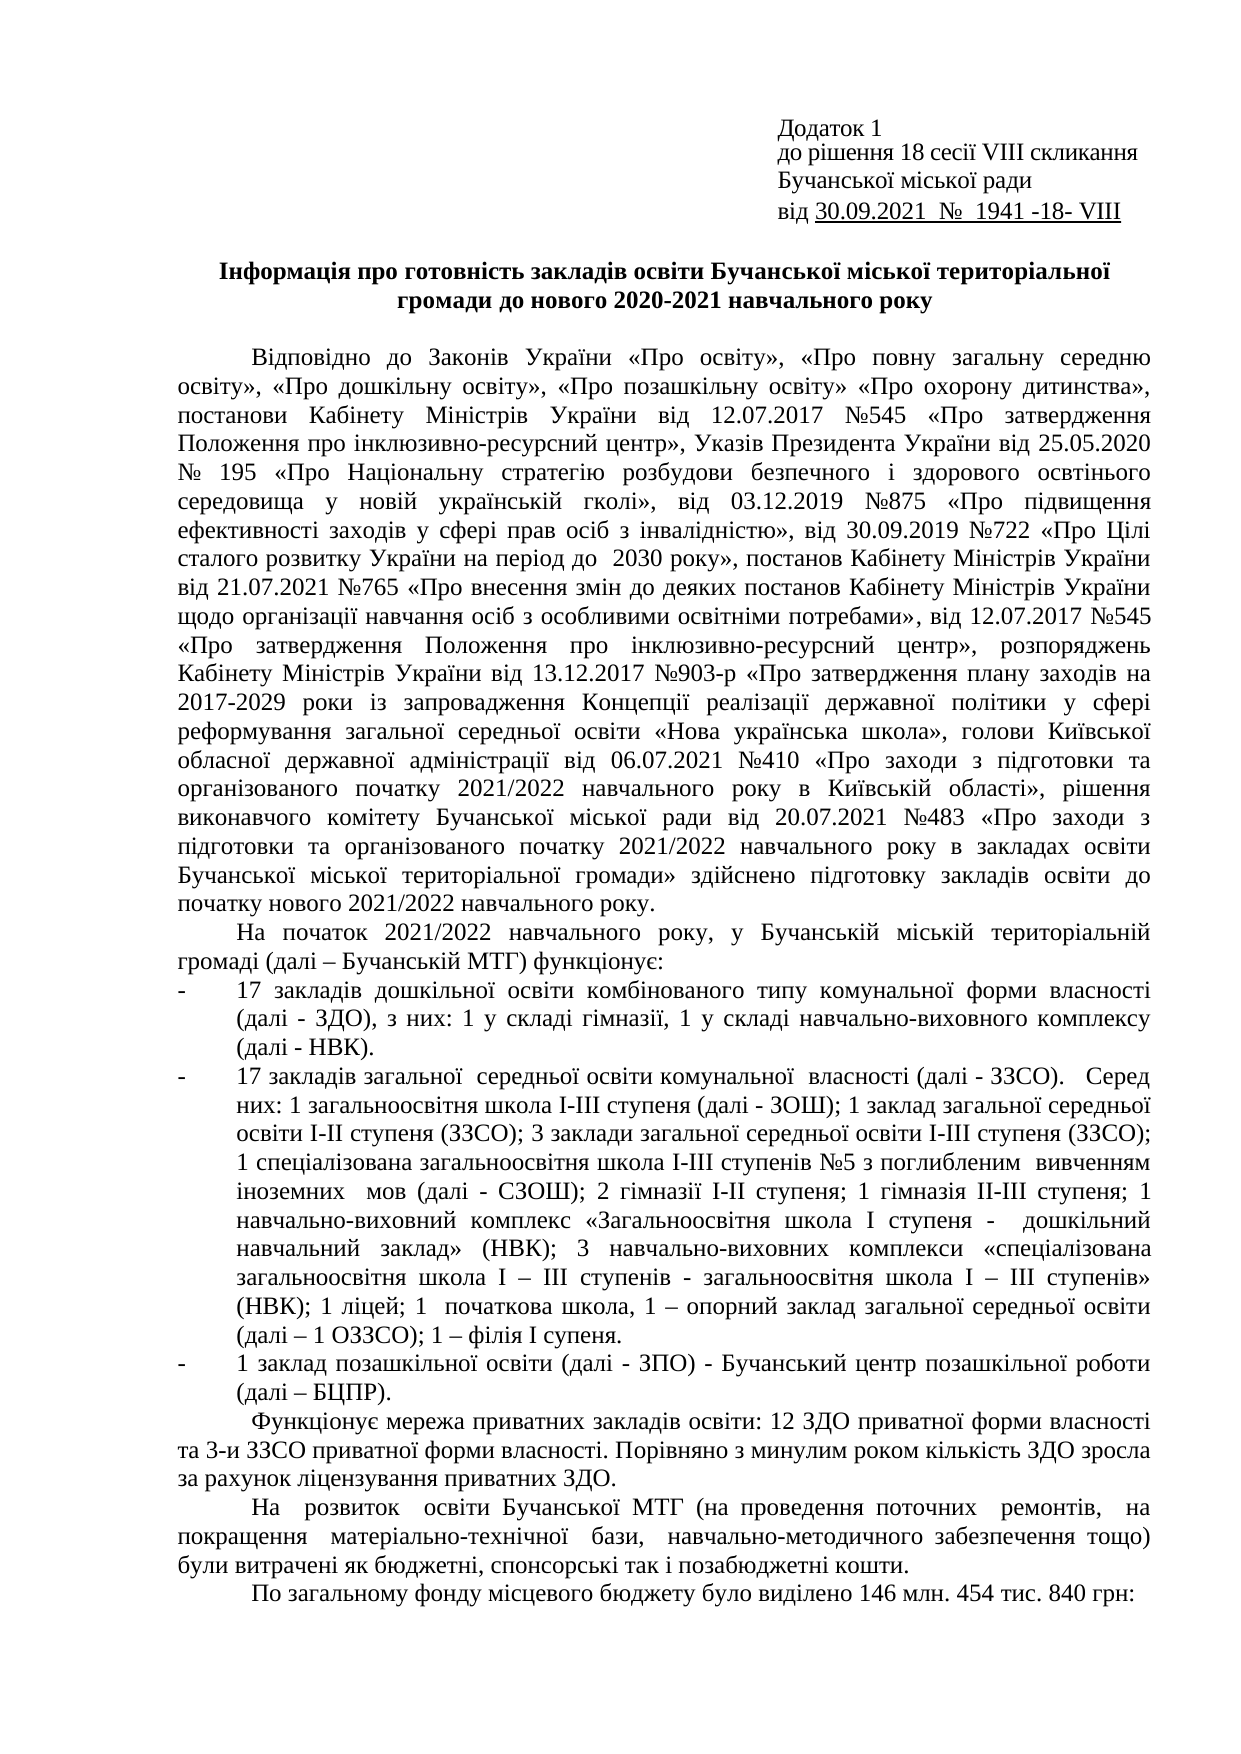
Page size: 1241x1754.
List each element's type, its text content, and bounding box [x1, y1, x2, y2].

list 1 заклад позашкільної освіти (далі - ЗПО) - Бучанський центр позашкільної роботи (далі – БЦПР). [177, 1348, 1152, 1406]
list 17 закладів дошкільної освіти комбінованого типу комунальної форми власності (далі - ЗДО), з них: 1 у складі гімназії, 1 у складі навчально-виховного комплексу (далі - НВК). [177, 975, 1152, 1061]
text Бучанської міської ради від 30.09.2021 № 1941 -18- VIIІ [777, 165, 1152, 225]
text Інформація про готовність закладів освіти Бучанської міської територіальної громади до нового 2020-2021 навчального року [178, 256, 1152, 313]
text На початок 2021/2022 навчального року, у Бучанській міській територіальній громаді (далі – Бучанській МТГ) функціонує: [177, 917, 1152, 975]
text Відповідно до Законів України «Про освіту», «Про повну загальну середню освіту», «Про дошкільну освіту», «Про позашкільну освіту» «Про охорону дитинства», постанови Кабінету Міністрів України від 12.07.2017 №545 «Про затвердження Положення про інклюзивно-ресурсний центр», Указів Президента України від 25.05.2020 № 195 «Про Національну стратегію розбудови безпечного і здорового освтінього середовища у новій українській гколі», від 03.12.2019 №875 «Про підвищення ефективності заходів у сфері прав осіб з інвалідністю», від 30.09.2019 №722 «Про Цілі сталого розвитку України на період до 2030 року», постанов Кабінету Міністрів України від 21.07.2021 №765 «Про внесення змін до деяких постанов Кабінету Міністрів України щодо організації навчання осіб з особливими освітніми потребами», від 12.07.2017 №545 «Про затвердження Положення про інклюзивно-ресурсний центр», розпоряджень Кабінету Міністрів України від 13.12.2017 №903-р «Про затвердження плану заходів на 2017-2029 роки із запровадження Концепції реалізації державної політики у сфері реформування загальної середньої освіти «Нова українська школа», голови Київської обласної державної адміністрації від 06.07.2021 №410 «Про заходи з підготовки та організованого початку 2021/2022 навчального року в Київській області», рішення виконавчого комітету Бучанської міської ради від 20.07.2021 №483 «Про заходи з підготовки та організованого початку 2021/2022 навчального року в закладах освіти Бучанської міської територіальної громади» здійснено підготовку закладів освіти до початку нового 2021/2022 навчального року. [177, 601, 1152, 917]
text На розвиток освіти Бучанської МТГ (на проведення поточних ремонтів, на покращення матеріально-технічної бази, навчально-методичного забезпечення тощо) були витрачені як бюджетні, спонсорські так і позабюджетні кошти. [177, 1492, 1152, 1578]
text до рішення 18 сесії VIIІ скликання [777, 142, 1152, 165]
text Функціонує мережа приватних закладів освіти: 12 ЗДО приватної форми власності та 3-и ЗЗСО приватної форми власності. Порівняно з минулим роком кількість ЗДО зросла за рахунок ліцензування приватних ЗДО. [177, 1406, 1152, 1492]
text Відповідно до Законів України «Про освіту», «Про повну загальну середню освіту», «Про дошкільну освіту», «Про позашкільну освіту» «Про охорону дитинства», постанови Кабінету Міністрів України від 12.07.2017 №545 «Про затвердження Положення про інклюзивно-ресурсний центр», Указів Президента України від 25.05.2020 № 195 «Про Національну стратегію розбудови безпечного і здорового освтінього середовища у новій українській гколі», від 03.12.2019 №875 «Про підвищення ефективності заходів у сфері прав осіб з інвалідністю», від 30.09.2019 №722 «Про Цілі сталого розвитку України на період до 2030 року», постанов Кабінету Міністрів України від 21.07.2021 №765 «Про внесення змін до деяких постанов Кабінету Міністрів України щодо організації навчання осіб з особливими освітніми потребами», від 12.07.2017 №545 «Про затвердження Положення про інклюзивно-ресурсний центр», розпоряджень Кабінету Міністрів України від 13.12.2017 №903-р «Про затвердження плану заходів на 2017-2029 роки із запровадження Концепції реалізації державної політики у сфері реформування загальної середньої освіти «Нова українська школа», голови Київської обласної державної адміністрації від 06.07.2021 №410 «Про заходи з підготовки та організованого початку 2021/2022 навчального року в Київській області», рішення виконавчого комітету Бучанської міської ради від 20.07.2021 №483 «Про заходи з підготовки та організованого початку 2021/2022 навчального року в закладах освіти Бучанської міської територіальної громади» здійснено підготовку закладів освіти до початку нового 2021/2022 навчального року. [177, 342, 1152, 601]
list 17 закладів загальної середньої освіти комунальної власності (далі - ЗЗСО). Серед них: 1 загальноосвітня школа І-ІІІ ступеня (далі - ЗОШ); 1 заклад загальної середньої освіти І-ІІ ступеня (ЗЗСО); 3 заклади загальної середньої освіти І-ІІІ ступеня (ЗЗСО); 1 спеціалізована загальноосвітня школа І-ІІІ ступенів №5 з поглибленим вивченням іноземних мов (далі - СЗОШ); 2 гімназії І-ІІ ступеня; 1 гімназія ІІ-ІІІ ступеня; 1 навчально-виховний комплекс «Загальноосвітня школа І ступеня - дошкільний навчальний заклад» (НВК); 3 навчально-виховних комплекси «спеціалізована загальноосвітня школа І – ІІІ ступенів - загальноосвітня школа І – ІІІ ступенів» (НВК); 1 ліцей; 1 початкова школа, 1 – опорний заклад загальної середньої освіти (далі – 1 ОЗЗСО); 1 – філія І супеня. [177, 1061, 1152, 1348]
text Додаток 1 [777, 118, 1152, 142]
text По загальному фонду місцевого бюджету було виділено 146 млн. 454 тис. 840 грн: [177, 1578, 1152, 1607]
